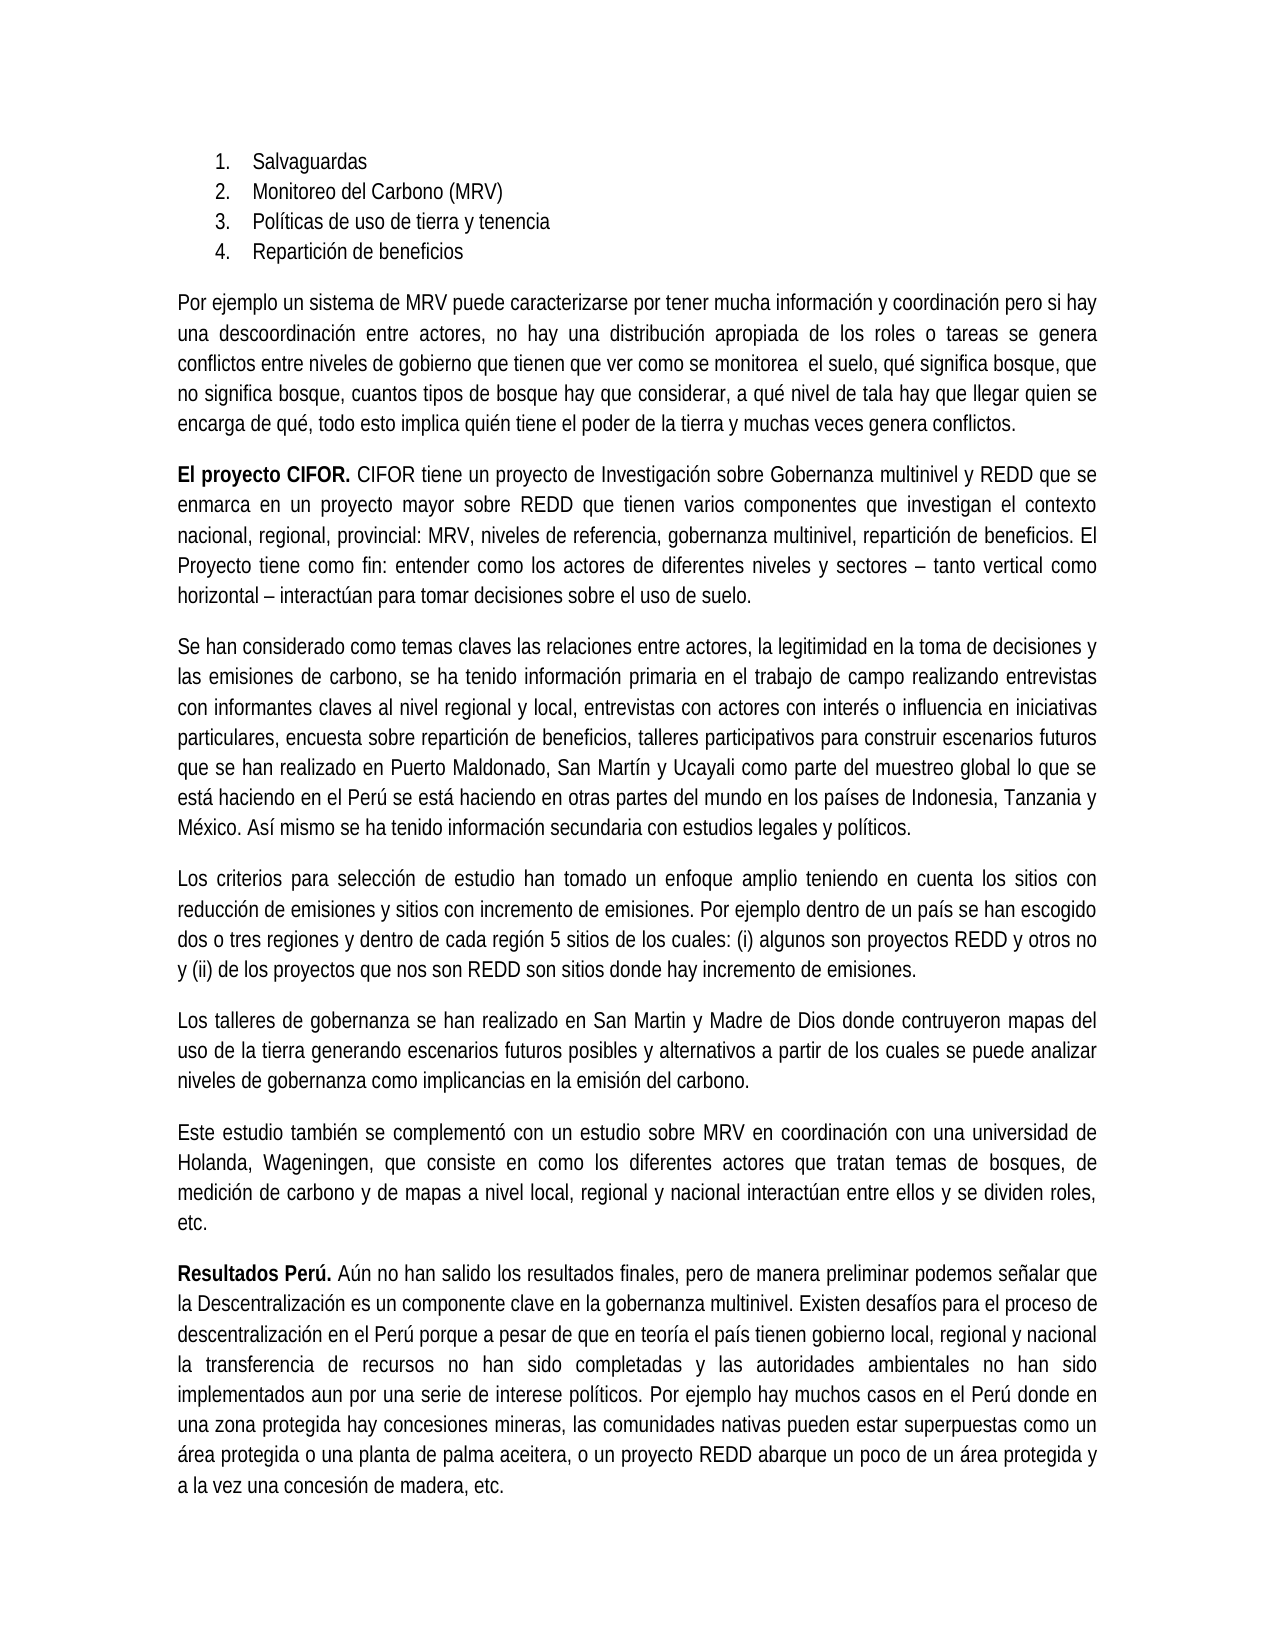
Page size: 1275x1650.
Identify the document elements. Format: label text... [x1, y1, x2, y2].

text Los criterios para selección de estudio han tomado un enfoque amplio teniendo en cuenta los sitios con reducción de emisiones y sitios con incremento de emisiones. Por ejemplo dentro de un país se han escogido dos o tres regiones y dentro de cada región 5 sitios de los cuales: (i) algunos son proyectos REDD y otros no y (ii) de los proyectos que nos son REDD son sitios donde hay incremento de emisiones. [177, 865, 1098, 982]
list Políticas de uso de tierra y tenencia [215, 208, 1098, 234]
list Salvaguardas [215, 148, 1098, 174]
list Repartición de beneficios [215, 238, 1098, 264]
list Monitoreo del Carbono (MRV) [215, 178, 1098, 204]
text Los talleres de gobernanza se han realizado en San Martin y Madre de Dios donde contruyeron mapas del uso de la tierra generando escenarios futuros posibles y alternativos a partir de los cuales se puede analizar niveles de gobernanza como implicancias en la emisión del carbono. [177, 1007, 1098, 1094]
text Resultados Perú. Aún no han salido los resultados finales, pero de manera preliminar podemos señalar que la Descentralización es un componente clave en la gobernanza multinivel. Existen desafíos para el proceso de descentralización en el Perú porque a pesar de que en teoría el país tienen gobierno local, regional y nacional la transferencia de recursos no han sido completadas y las autoridades ambientales no han sido implementados aun por una serie de interese políticos. Por ejemplo hay muchos casos en el Perú donde en una zona protegida hay concesiones mineras, las comunidades nativas pueden estar superpuestas como un área protegida o una planta de palma aceitera, o un proyecto REDD abarque un poco de un área protegida y a la vez una concesión de madera, etc. [177, 1260, 1098, 1498]
text Por ejemplo un sistema de MRV puede caracterizarse por tener mucha información y coordinación pero si hay una descoordinación entre actores, no hay una distribución apropiada de los roles o tareas se genera conflictos entre niveles de gobierno que tienen que ver como se monitorea el suelo, qué significa bosque, que no significa bosque, cuantos tipos de bosque hay que considerar, a qué nivel de tala hay que llegar quien se encarga de qué, todo esto implica quién tiene el poder de la tierra y muchas veces genera conflictos. [177, 289, 1098, 436]
text Se han considerado como temas claves las relaciones entre actores, la legitimidad en la toma de decisiones y las emisiones de carbono, se ha tenido información primaria en el trabajo de campo realizando entrevistas con informantes claves al nivel regional y local, entrevistas con actores con interés o influencia en iniciativas particulares, encuesta sobre repartición de beneficios, talleres participativos para construir escenarios futuros que se han realizado en Puerto Maldonado, San Martín y Ucayali como parte del muestreo global lo que se está haciendo en el Perú se está haciendo en otras partes del mundo en los países de Indonesia, Tanzania y México. Así mismo se ha tenido información secundaria con estudios legales y políticos. [177, 633, 1098, 841]
text Este estudio también se complementó con un estudio sobre MRV en coordinación con una universidad de Holanda, Wageningen, que consiste en como los diferentes actores que tratan temas de bosques, de medición de carbono y de mapas a nivel local, regional y nacional interactúan entre ellos y se dividen roles, etc. [177, 1118, 1098, 1235]
text El proyecto CIFOR. CIFOR tiene un proyecto de Investigación sobre Gobernanza multinivel y REDD que se enmarca en un proyecto mayor sobre REDD que tienen varios componentes que investigan el contexto nacional, regional, provincial: MRV, niveles de referencia, gobernanza multinivel, repartición de beneficios. El Proyecto tiene como fin: entender como los actores de diferentes niveles y sectores – tanto vertical como horizontal – interactúan para tomar decisiones sobre el uso de suelo. [177, 461, 1098, 608]
